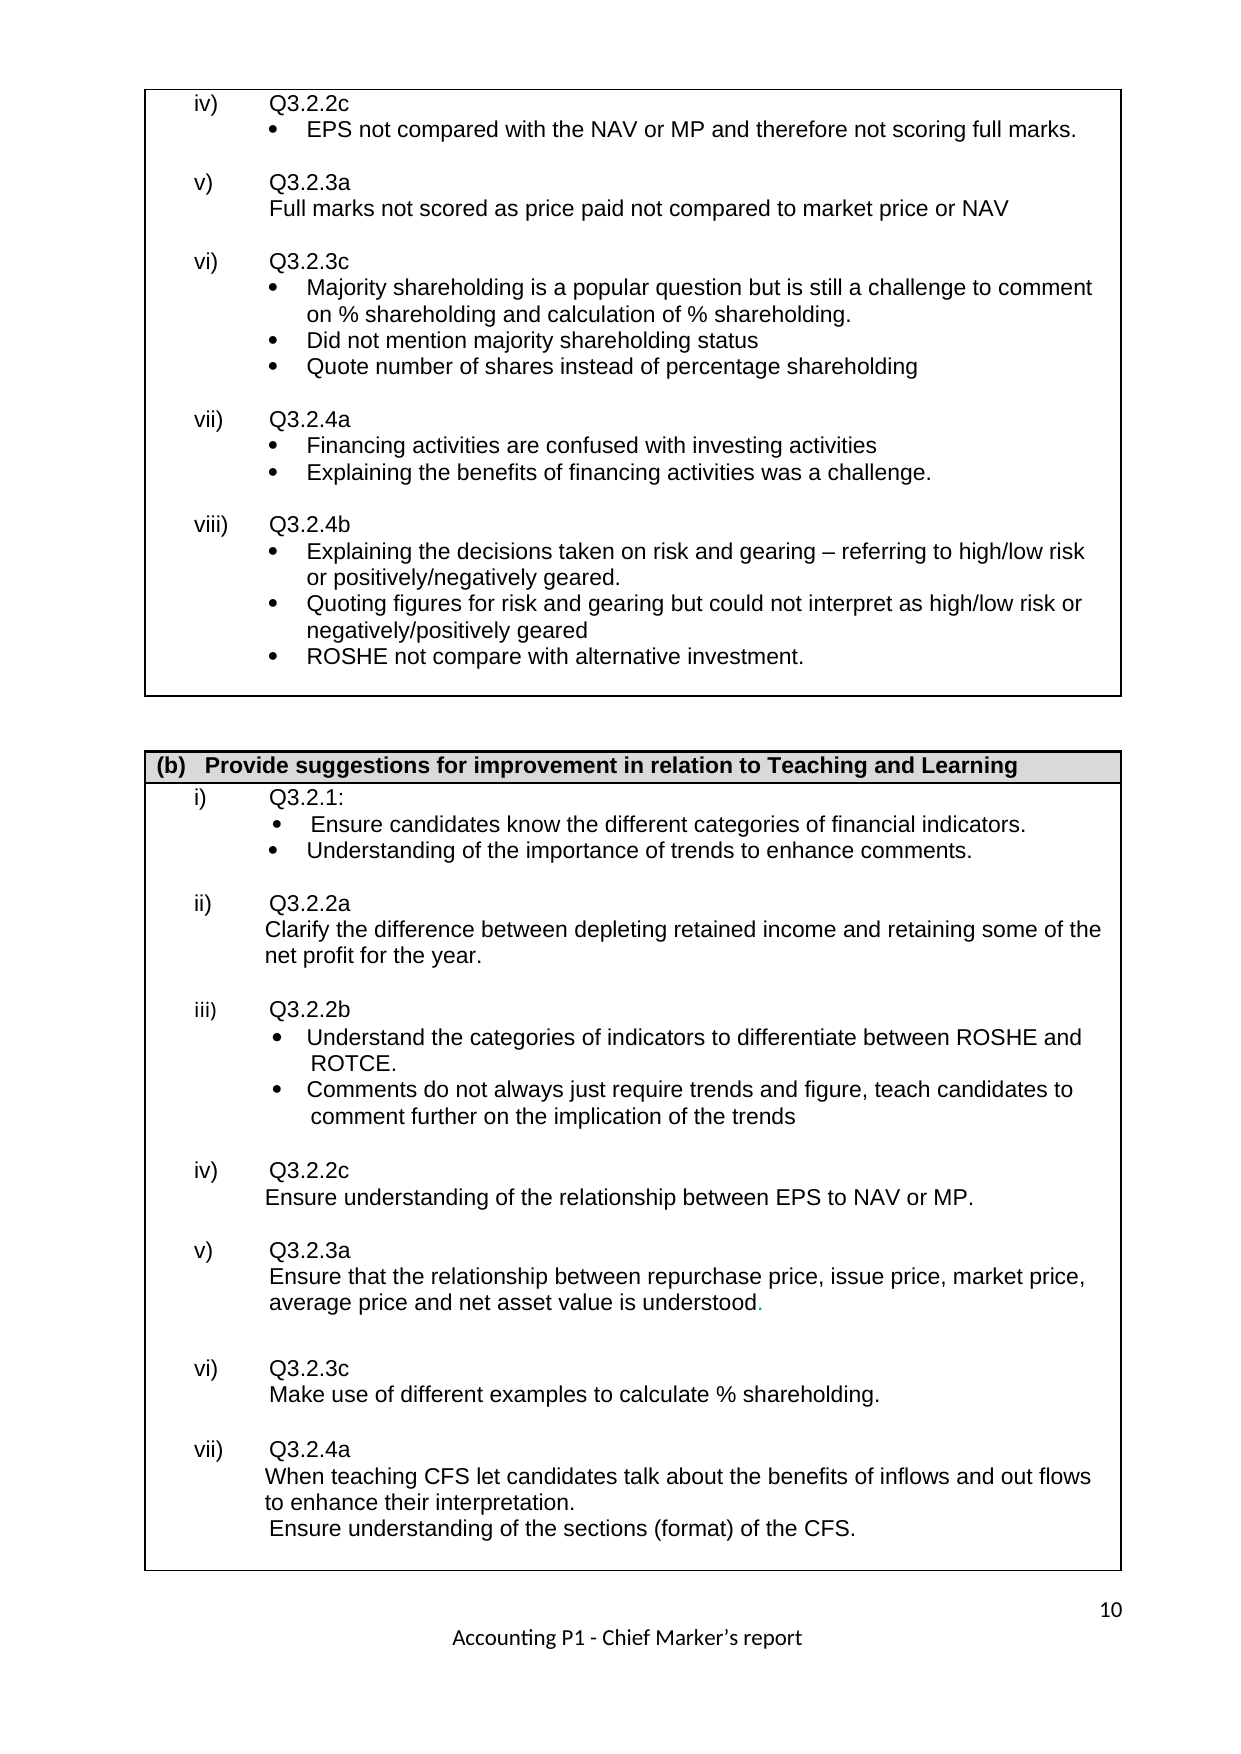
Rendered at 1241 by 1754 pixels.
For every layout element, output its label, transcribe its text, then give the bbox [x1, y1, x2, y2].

table_cell Q3.2.2c EPS not compared with the NAV or MP and therefore not scoring full marks. Q3.2.3a Full marks not scored as price paid not compared to market price or NAV Q3.2.3c Majority shareholding is a popular question but is still a challenge to comment on % shareholding and calculation of % shareholding. Did not mention majority shareholding status Quote number of shares instead of percentage shareholding Q3.2.4a Financing activities are confused with investing activities Explaining the benefits of financing activities was a challenge. Q3.2.4b Explaining the decisions taken on risk and gearing – referring to high/low risk or positively/negatively geared. Quoting figures for risk and gearing but could not interpret as high/low risk or negatively/positively geared ROSHE not compare with alternative investment. [146, 90, 1120, 695]
table_header (b) Provide suggestions for improvement in relation to Teaching and Learning [146, 753, 1120, 782]
table_cell Q3.2.1: Ensure candidates know the different categories of financial indicators. Understanding of the importance of trends to enhance comments. Q3.2.2a Clarify the difference between depleting retained income and retaining some of the net profit for the year. Q3.2.2b Understand the categories of indicators to differentiate between ROSHE and ROTCE. Comments do not always just require trends and figure, teach candidates to comment further on the implication of the trends Q3.2.2c Ensure understanding of the relationship between EPS to NAV or MP. Q3.2.3a Ensure that the relationship between repurchase price, issue price, market price, average price and net asset value is understood. Q3.2.3c Make use of different examples to calculate % shareholding. Q3.2.4a When teaching CFS let candidates talk about the benefits of inflows and out flows to enhance their interpretation. Ensure understanding of the sections (format) of the CFS. [146, 784, 1120, 1570]
